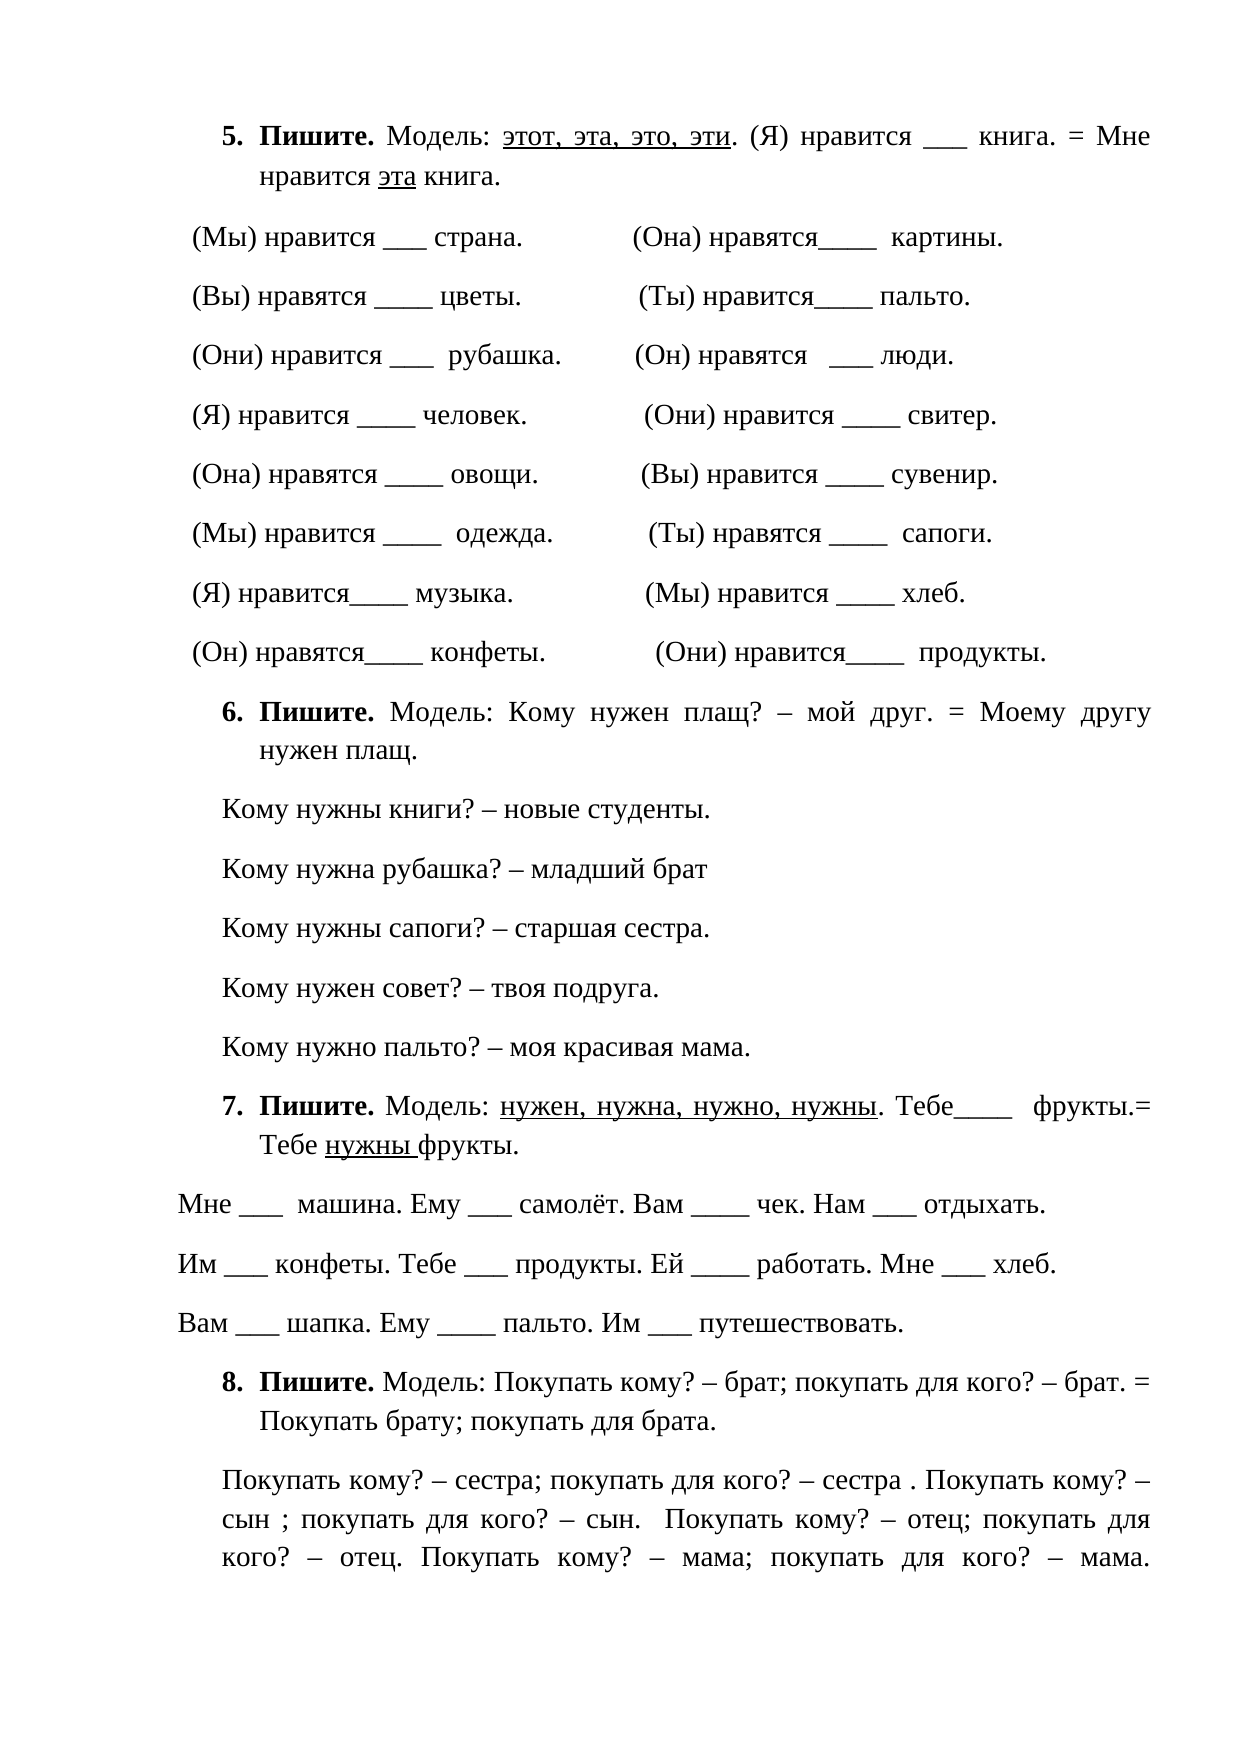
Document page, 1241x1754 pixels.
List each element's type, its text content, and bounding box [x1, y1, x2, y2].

list Пишите. Модель: Покупать кому? – брат; покупать для кого? – брат. = Покупать брату; покупать для брата. [222, 1419, 1152, 1491]
text Кому нужен совет? – твоя подруга. [222, 1024, 1152, 1058]
text (Мы) нравится ___ страна. (Она) нравятся____ картины. [177, 273, 1152, 307]
list Пишите. Модель: этот, эта, это, эти. (Я) нравится ___ книга. = Мне нравится эта книга. [222, 172, 1152, 247]
text (Он) нравятся____ конфеты. (Они) нравится____ продукты. [177, 689, 1152, 722]
text (Вы) нравятся ____ цветы. (Ты) нравится____ пальто. [177, 332, 1152, 366]
text (Я) нравится____ музыка. (Мы) нравится ____ хлеб. [177, 629, 1152, 663]
text Сестра советует ( украинская подруга), где можно учиться. [177, 118, 1152, 152]
text Им ___ конфеты. Тебе ___ продукты. Ей ____ работать. Мне ___ хлеб. [177, 1300, 1152, 1334]
text (Она) нравятся ____ овощи. (Вы) нравится ____ сувенир. [177, 511, 1152, 544]
text Кому нужно пальто? – моя красивая мама. [222, 1083, 1152, 1117]
text Мне ___ машина. Ему ___ самолёт. Вам ____ чек. Нам ___ отдыхать. [177, 1241, 1152, 1274]
list Пишите. Модель: нужен, нужна, нужно, нужны. Тебе____ фрукты.= Тебе нужны фрукты. [222, 1143, 1152, 1215]
text Кому нужны книги? – новые студенты. [222, 846, 1152, 879]
text Кому нужны сапоги? – старшая сестра. [222, 965, 1152, 998]
text (Я) нравится ____ человек. (Они) нравится ____ свитер. [177, 451, 1152, 485]
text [222, 1517, 1152, 1627]
text (Мы) нравится ____ одежда. (Ты) нравятся ____ сапоги. [177, 570, 1152, 603]
text Кому нужна рубашка? – младший брат [222, 905, 1152, 939]
text Вам ___ шапка. Ему ____ пальто. Им ___ путешествовать. [177, 1359, 1152, 1393]
list Пишите. Модель: Кому нужен плащ? – мой друг. = Моему другу нужен плащ. [222, 748, 1152, 820]
text (Они) нравится ___ рубашка. (Он) нравятся ___ люди. [177, 392, 1152, 425]
